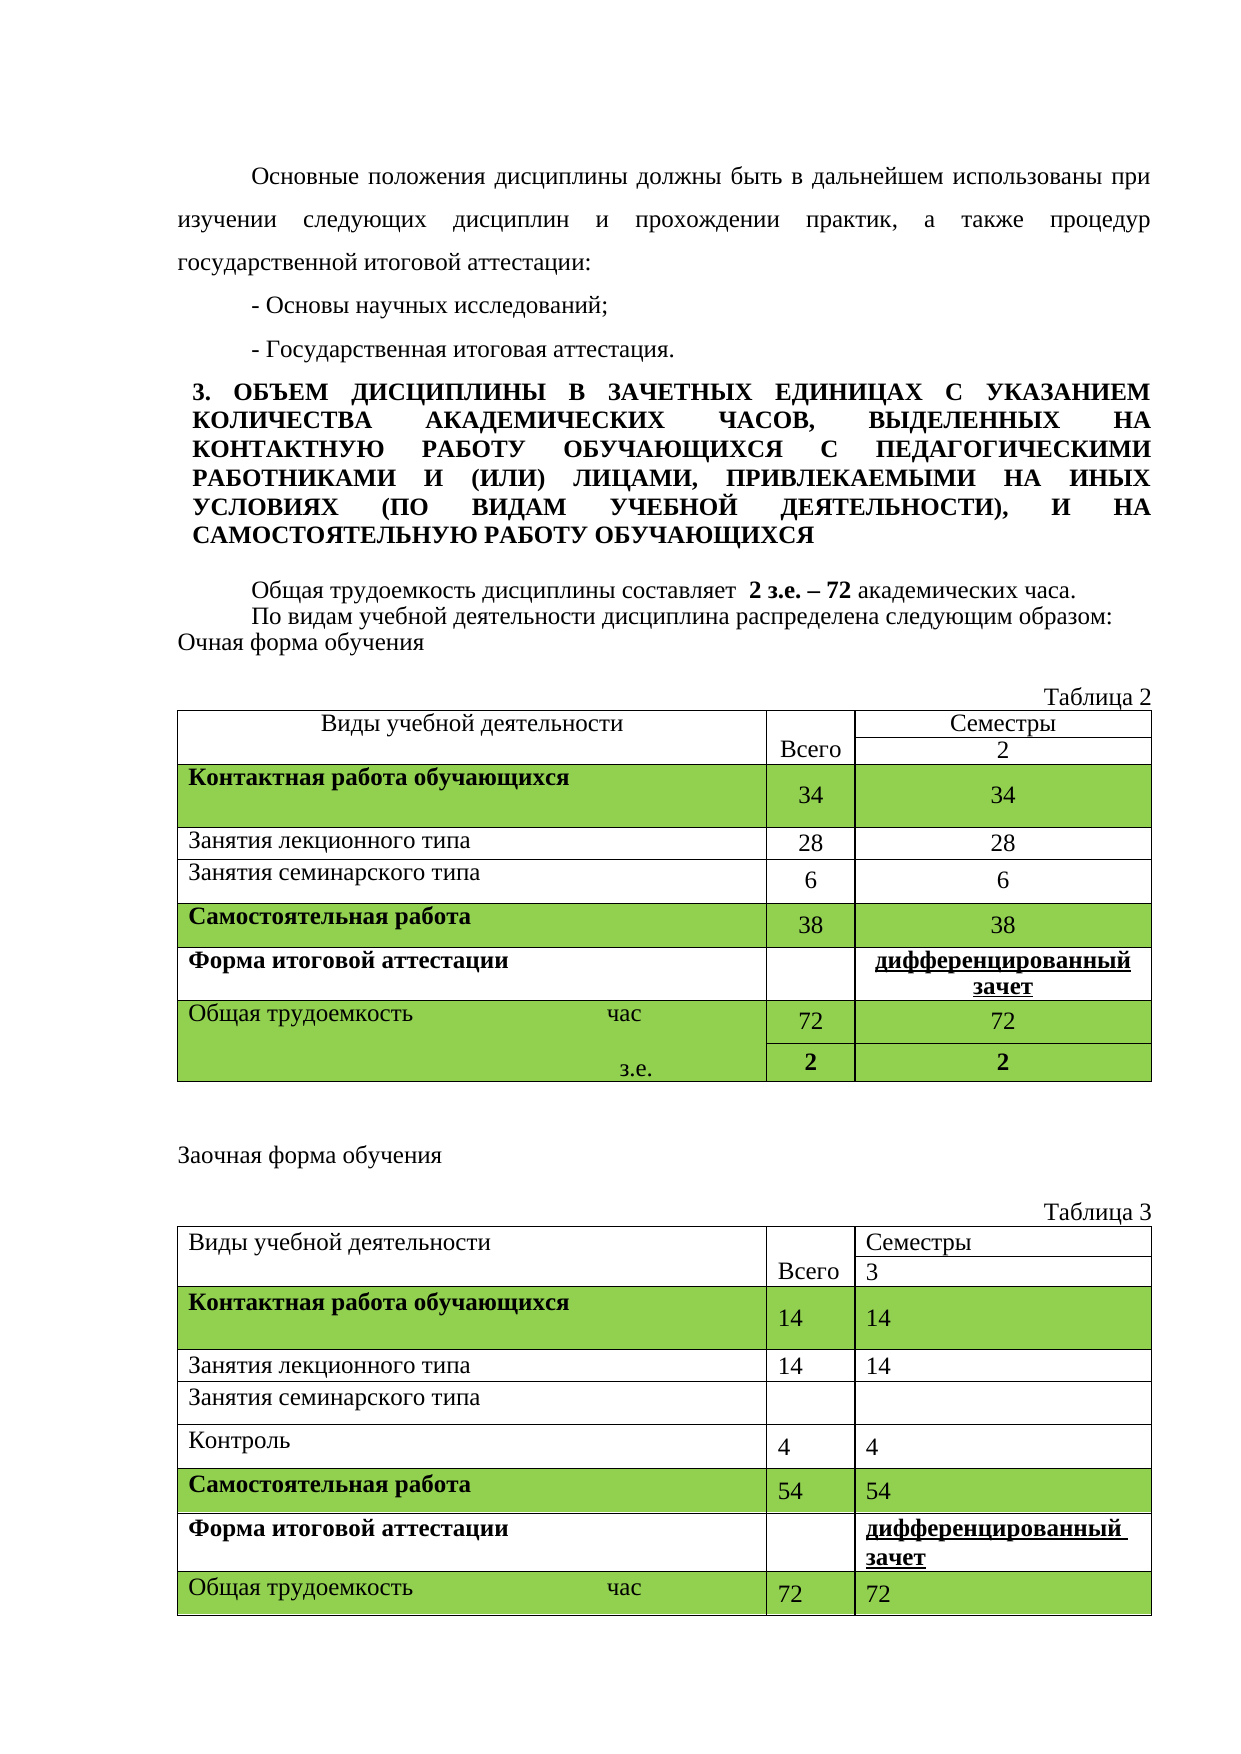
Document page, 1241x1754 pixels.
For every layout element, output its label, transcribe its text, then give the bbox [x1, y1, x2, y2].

table_cell 4 [767, 1425, 854, 1468]
text Общая трудоемкость дисциплины составляет 2 з.е. – 72 академических часа. [177, 578, 1152, 604]
table_cell 72 [856, 1001, 1151, 1043]
table_cell дифференцированный зачет [856, 1514, 1151, 1571]
table_cell 14 [767, 1287, 854, 1349]
table_header Всего [767, 1227, 854, 1286]
table_cell 28 [856, 828, 1151, 859]
table_cell [856, 1382, 1151, 1424]
table_cell 34 [767, 765, 854, 827]
text 3. ОБЪЕМ ДИСЦИПЛИНЫ В ЗАЧЕТНЫХ ЕДИНИЦАХ С УКАЗАНИЕМ КОЛИЧЕСТВА АКАДЕМИЧЕСКИХ ЧАСОВ, ВЫДЕЛЕННЫХ НА КОНТАКТНУЮ РАБОТУ ОБУЧАЮЩИХСЯ С ПЕДАГОГИЧЕСКИМИ РАБОТНИКАМИ И (ИЛИ) ЛИЦАМИ, ПРИВЛЕКАЕМЫМИ НА ИНЫХ УСЛОВИЯХ (ПО ВИДАМ УЧЕБНОЙ ДЕЯТЕЛЬНОСТИ), И НА САМОСТОЯТЕЛЬНУЮ РАБОТУ ОБУЧАЮЩИХСЯ [192, 377, 1152, 549]
table_cell Занятия семинарского типа [178, 860, 766, 903]
text Основные положения дисциплины должны быть в дальнейшем использованы при изучении следующих дисциплин и прохождении практик, а также процедур государственной итоговой аттестации: [177, 161, 1152, 276]
text По видам учебной деятельности дисциплина распределена следующим образом: [177, 604, 1152, 630]
table_cell Занятия лекционного типа [178, 1350, 766, 1381]
table_cell 54 [856, 1469, 1151, 1512]
table_cell дифференцированный зачет [856, 948, 1151, 1000]
table_cell 2 [856, 1044, 1151, 1081]
table_cell 14 [856, 1350, 1151, 1381]
table_cell [767, 1514, 854, 1571]
text Очная форма обучения [177, 630, 1152, 656]
table_cell [767, 1382, 854, 1424]
text Заочная форма обучения [177, 1140, 1152, 1168]
table_cell 2 [856, 738, 1151, 764]
table_cell Занятия лекционного типа [178, 828, 766, 859]
table_cell 6 [767, 860, 854, 903]
table_cell 6 [856, 860, 1151, 903]
table_cell 38 [856, 904, 1151, 947]
table_header Всего [767, 711, 854, 764]
table_cell Общая трудоемкость час з.е. [178, 1001, 766, 1081]
table_cell 2 [767, 1044, 854, 1081]
table_cell 28 [767, 828, 854, 859]
table_cell Самостоятельная работа [178, 1469, 766, 1512]
table_cell 72 [767, 1001, 854, 1043]
table_cell Занятия семинарского типа [178, 1382, 766, 1424]
table_cell 34 [856, 765, 1151, 827]
table_header Семестры [856, 711, 1151, 737]
table_cell 14 [767, 1350, 854, 1381]
table_cell Форма итоговой аттестации [178, 948, 766, 1000]
table_cell 4 [856, 1425, 1151, 1468]
table_cell Контроль [178, 1425, 766, 1468]
table_cell 72 [856, 1572, 1151, 1614]
table_header Виды учебной деятельности [178, 1227, 766, 1286]
table_cell Контактная работа обучающихся [178, 765, 766, 827]
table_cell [178, 1572, 766, 1614]
text Таблица 3 [177, 1197, 1152, 1226]
text - Государственная итоговая аттестация. [177, 334, 1152, 362]
table_cell 54 [767, 1469, 854, 1512]
table_cell 3 [856, 1257, 1151, 1286]
table_cell [767, 948, 854, 1000]
table_cell Самостоятельная работа [178, 904, 766, 947]
table_cell Контактная работа обучающихся [178, 1287, 766, 1349]
table_cell 72 [767, 1572, 854, 1614]
table_cell 14 [856, 1287, 1151, 1349]
text Таблица 2 [177, 684, 1152, 710]
text - Основы научных исследований; [177, 291, 1152, 319]
table_header Семестры [856, 1227, 1151, 1256]
table_header Виды учебной деятельности [178, 711, 766, 764]
table_cell Форма итоговой аттестации [178, 1514, 766, 1571]
table_cell 38 [767, 904, 854, 947]
